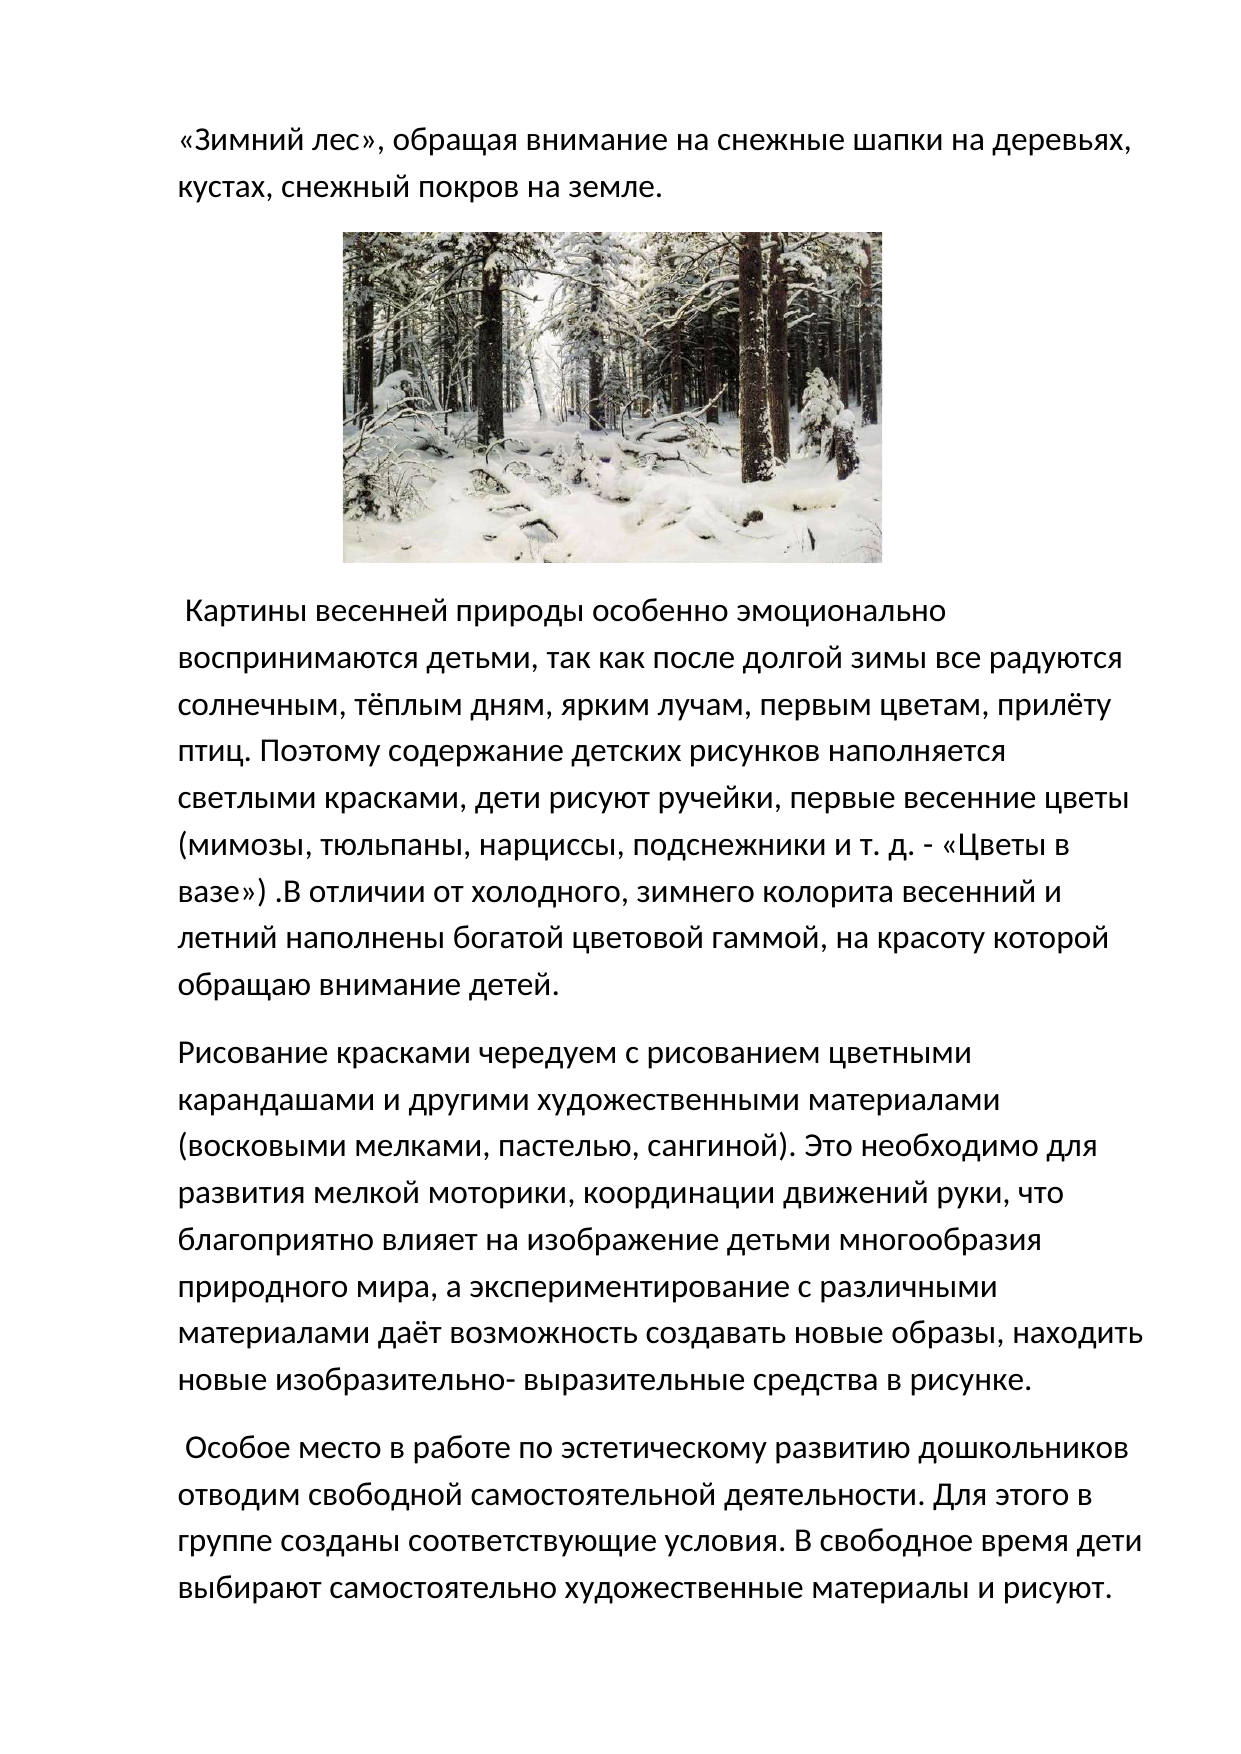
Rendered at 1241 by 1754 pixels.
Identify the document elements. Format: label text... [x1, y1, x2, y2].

picture [342, 232, 883, 563]
text Картины весенней природы особенно эмоционально воспринимаются детьми, так как после долгой зимы все радуются солнечным, тёплым дням, ярким лучам, первым цветам, прилёту птиц. Поэтому содержание детских рисунков наполняется светлыми красками, дети рисуют ручейки, первые весенние цветы (мимозы, тюльпаны, нарциссы, подснежники и т. д. - «Цветы в вазе») .В отличии от холодного, зимнего колорита весенний и летний наполнены богатой цветовой гаммой, на красоту которой обращаю внимание детей. [177, 589, 1152, 1004]
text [177, 118, 1152, 206]
text Рисование красками чередуем с рисованием цветными карандашами и другими художественными материалами (восковыми мелками, пастелью, сангиной). Это необходимо для развития мелкой моторики, координации движений руки, что благоприятно влияет на изображение детьми многообразия природного мира, а экспериментирование с различными материалами даёт возможность создавать новые образы, находить новые изобразительно- выразительные средства в рисунке. [177, 1031, 1152, 1399]
text Особое место в работе по эстетическому развитию дошкольников отводим свободной самостоятельной деятельности. Для этого в группе созданы соответствующие условия. В свободное время дети выбирают самостоятельно художественные материалы и рисуют. [177, 1426, 1152, 1607]
